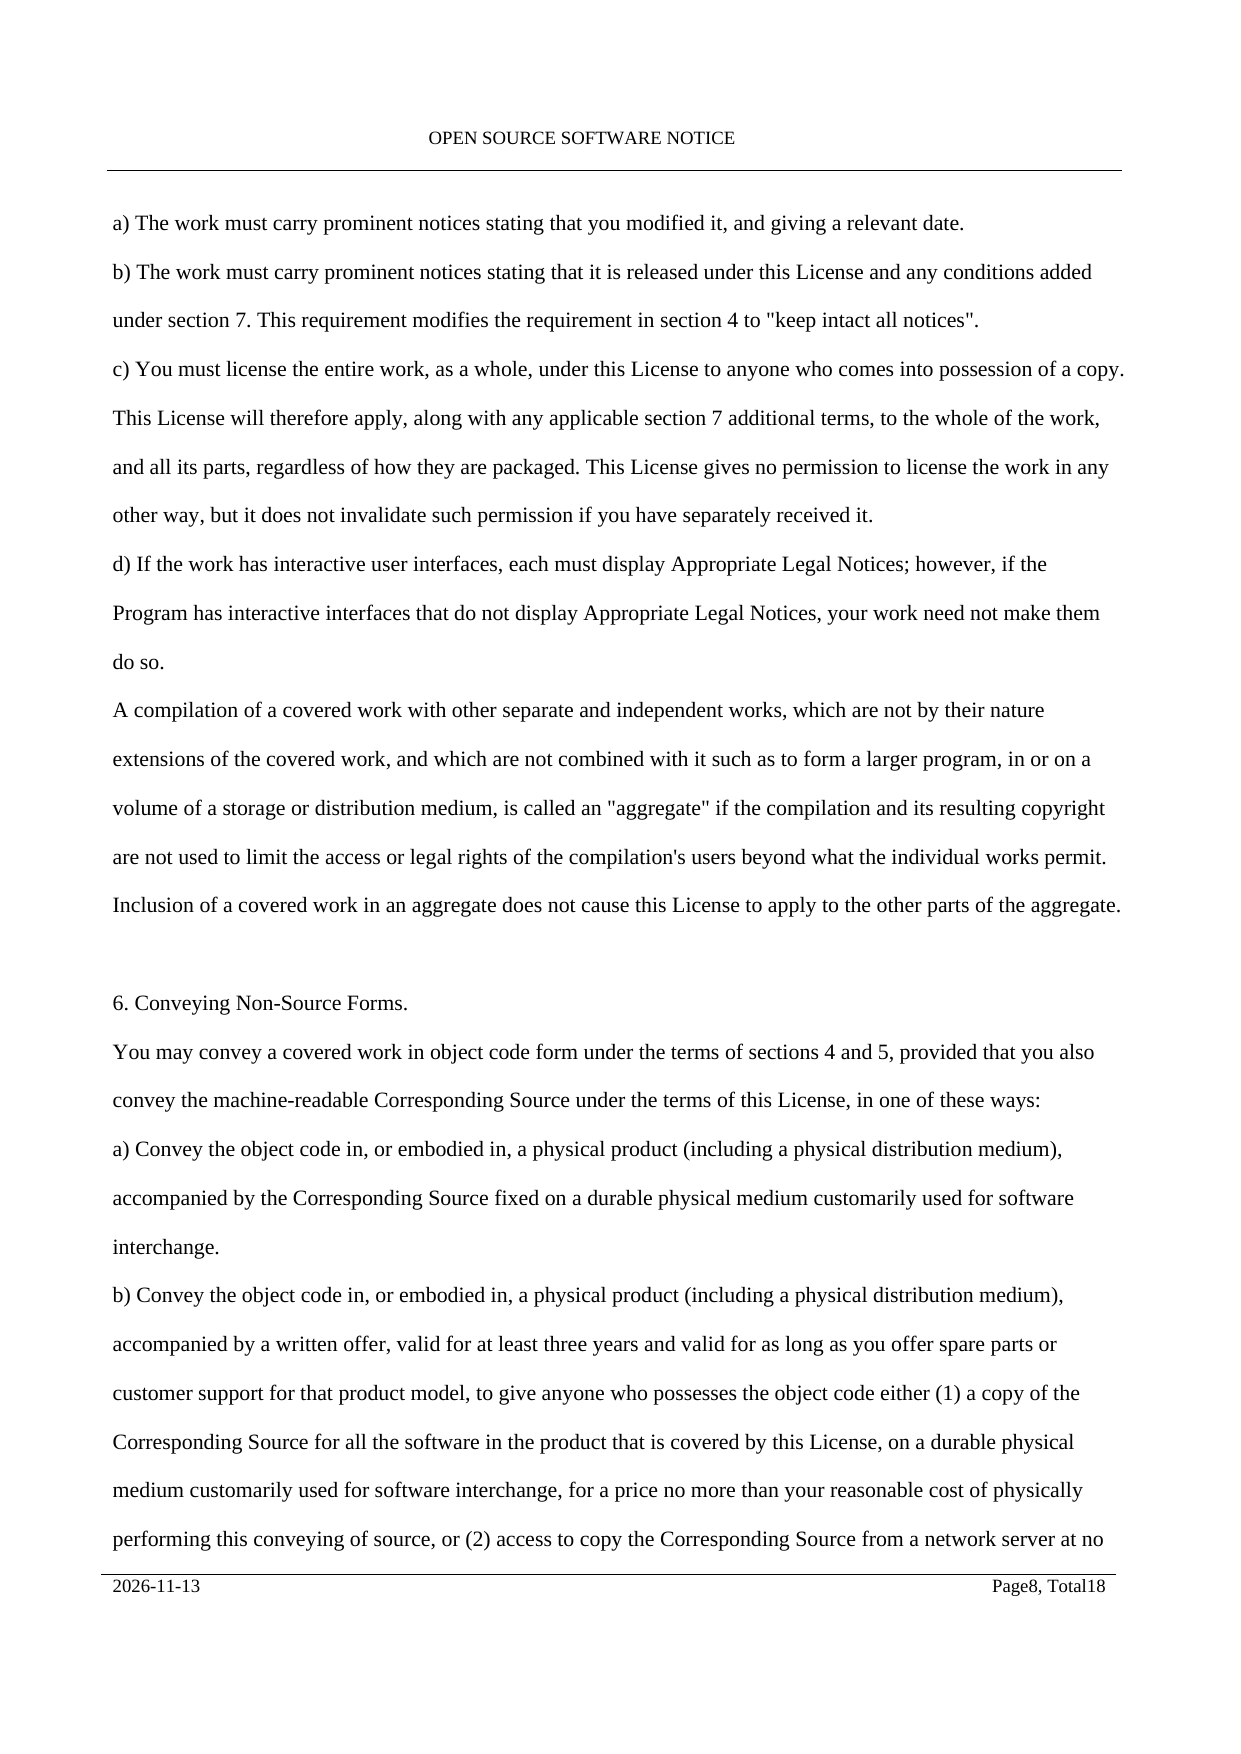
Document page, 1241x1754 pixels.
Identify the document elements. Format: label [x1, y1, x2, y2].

text [112, 206, 1128, 1555]
